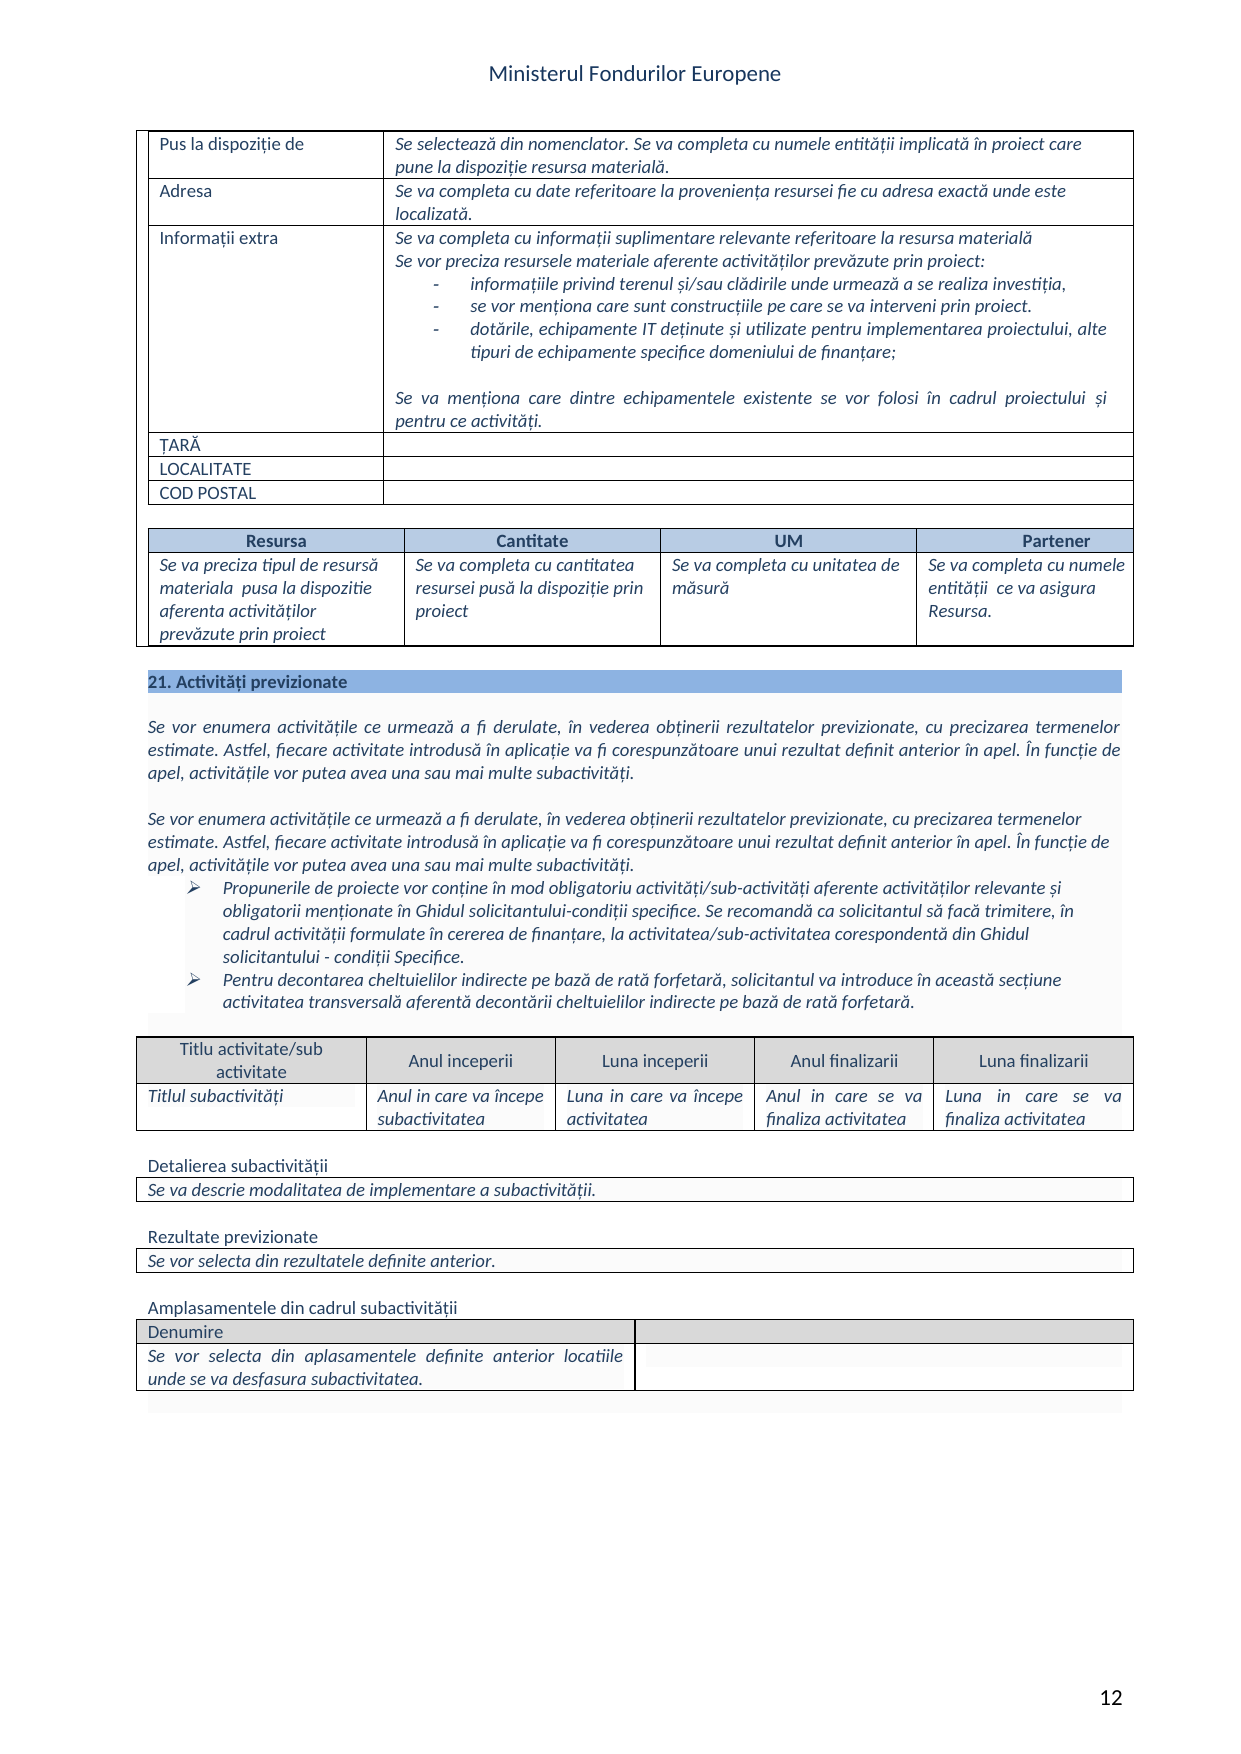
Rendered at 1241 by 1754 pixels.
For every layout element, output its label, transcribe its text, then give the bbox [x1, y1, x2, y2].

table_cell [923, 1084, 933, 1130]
text Se vor enumera activitățile ce urmează a fi derulate, în vederea obținerii rezultatelor previzionate, cu precizarea termenelor estimate. Astfel, fiecare activitate introdusă în aplicație va fi corespunzătoare unui rezultat definit anterior în apel. În funcție de apel, activitățile vor putea avea una sau mai multe subactivități. [148, 716, 1122, 784]
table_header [137, 131, 1133, 646]
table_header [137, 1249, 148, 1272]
text Amplasamentele din cadrul subactivității [148, 1296, 1122, 1319]
table_cell Titlul subactivități [137, 1084, 366, 1130]
table_header [636, 1320, 1133, 1343]
table_header Anul finalizarii [755, 1038, 933, 1083]
table_header Luna finalizarii [934, 1038, 1133, 1083]
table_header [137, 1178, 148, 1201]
table_header Anul inceperii [367, 1038, 555, 1083]
table_cell [636, 1344, 1133, 1389]
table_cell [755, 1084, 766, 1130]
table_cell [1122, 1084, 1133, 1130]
text Detalierea subactivității [148, 1154, 1122, 1177]
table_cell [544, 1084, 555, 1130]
table_header Titlu activitate/sub activitate [137, 1038, 366, 1083]
text Rezultate previzionate [148, 1225, 1122, 1248]
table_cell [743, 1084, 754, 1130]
text Se vor enumera activitățile ce urmează a fi derulate, în vederea obținerii rezultatelor previzionate, cu precizarea termenelor estimate. Astfel, fiecare activitate introdusă în aplicație va fi corespunzătoare unui rezultat definit anterior în apel. În funcție de apel, activitățile vor putea avea una sau mai multe subactivități. [148, 807, 1122, 876]
list Pentru decontarea cheltuielilor indirecte pe bază de rată forfetară, solicitantul va introduce în această secțiune activitatea transversală aferentă decontării cheltuielilor indirecte pe bază de rată forfetară. [185, 968, 1122, 1013]
table_header Denumire [137, 1320, 634, 1343]
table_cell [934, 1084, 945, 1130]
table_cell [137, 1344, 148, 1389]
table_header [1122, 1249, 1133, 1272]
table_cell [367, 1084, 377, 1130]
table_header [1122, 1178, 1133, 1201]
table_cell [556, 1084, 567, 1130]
table_header Luna inceperii [556, 1038, 754, 1083]
subtitle 21. Activități previzionate [148, 670, 1122, 693]
list Propunerile de proiecte vor conține în mod obligatoriu activități/sub-activități aferente activităților relevante și obligatorii menționate în Ghidul solicitantului-condiții specifice. Se recomandă ca solicitantul să facă trimitere, în cadrul activității formulate în cererea de finanțare, la activitatea/sub-activitatea corespondentă din Ghidul solicitantului - condiții Specifice. [185, 876, 1122, 968]
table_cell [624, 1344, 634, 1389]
